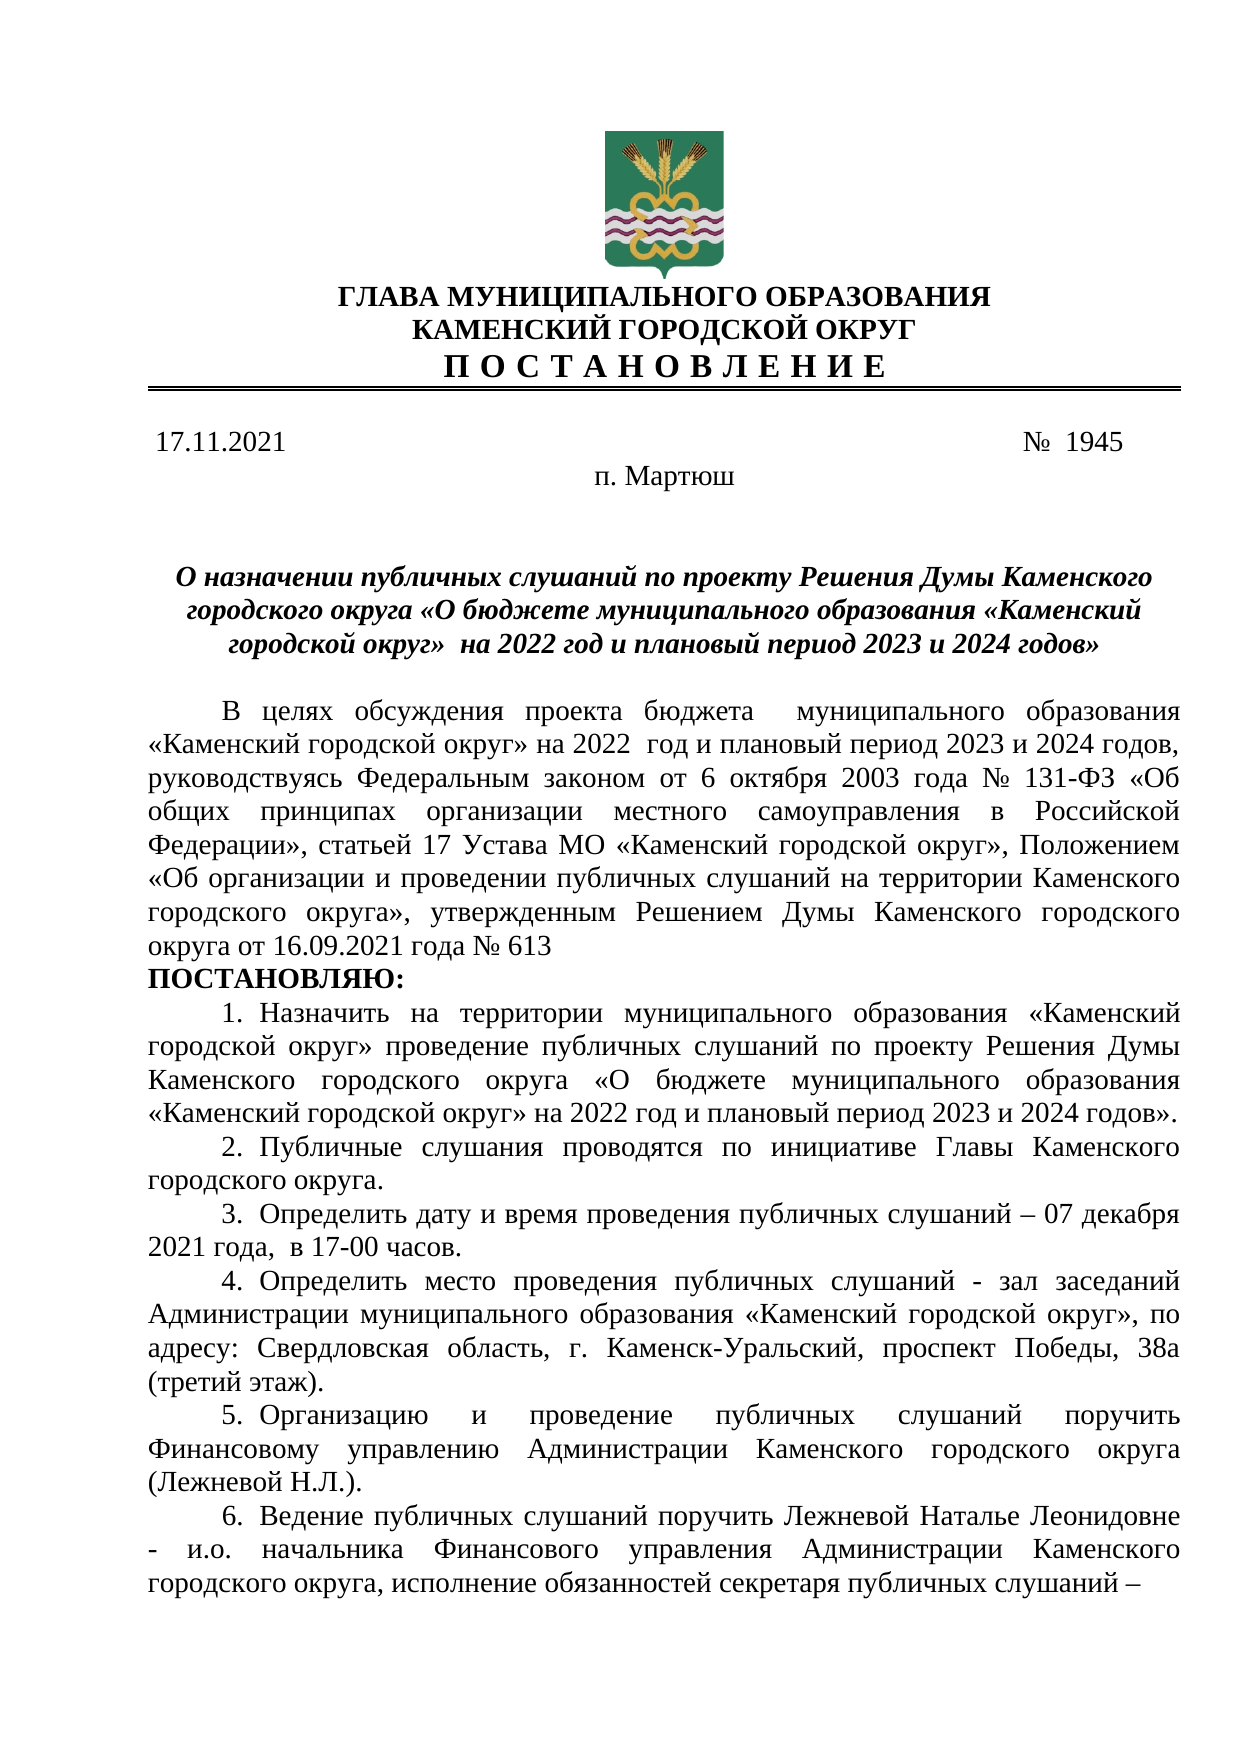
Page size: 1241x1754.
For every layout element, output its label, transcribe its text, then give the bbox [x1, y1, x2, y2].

text п. Мартюш [148, 458, 1181, 492]
text ПОСТАНОВЛЯЮ: [148, 961, 1181, 995]
text В целях обсуждения проекта бюджета муниципального образования «Каменский городской округ» на 2022 год и плановый период 2023 и 2024 годов, руководствуясь Федеральным законом от 6 октября 2003 года № 131-ФЗ «Об общих принципах организации местного самоуправления в Российской Федерации», статьей 17 Устава МО «Каменский городской округ», Положением «Об организации и проведении публичных слушаний на территории Каменского городского округа», утвержденным Решением Думы Каменского городского округа от 16.09.2021 года № 613 [148, 693, 1181, 961]
list Назначить на территории муниципального образования «Каменский городской округ» проведение публичных слушаний по проекту Решения Думы Каменского городского округа «О бюджете муниципального образования «Каменский городской округ» на 2022 год и плановый период 2023 и 2024 годов». [148, 995, 1181, 1129]
text О назначении публичных слушаний по проекту Решения Думы Каменского городского округа «О бюджете муниципального образования «Каменский городской округ» на 2022 год и плановый период 2023 и 2024 годов» [148, 559, 1181, 659]
picture [605, 131, 724, 279]
list Определить дату и время проведения публичных слушаний – 07 декабря 2021 года, в 17-00 часов. [148, 1196, 1181, 1263]
text ГЛАВА МУНИЦИПАЛЬНОГО ОБРАЗОВАНИЯ [148, 279, 1181, 312]
text КАМЕНСКИЙ ГОРОДСКОЙ ОКРУГ [148, 312, 1181, 346]
list Организацию и проведение публичных слушаний поручить Финансовому управлению Администрации Каменского городского округа (Лежневой Н.Л.). [148, 1397, 1181, 1498]
list Публичные слушания проводятся по инициативе Главы Каменского городского округа. [148, 1129, 1181, 1196]
subtitle 17.11.2021 № 1945 [148, 424, 1181, 458]
subtitle ПОСТАНОВЛЕНИЕ [148, 346, 1181, 386]
list Ведение публичных слушаний поручить Лежневой Наталье Леонидовне - и.о. начальника Финансового управления Администрации Каменского городского округа, исполнение обязанностей секретаря публичных слушаний – [148, 1498, 1181, 1598]
list Определить место проведения публичных слушаний - зал заседаний Администрации муниципального образования «Каменский городской округ», по адресу: Свердловская область, г. Каменск-Уральский, проспект Победы, 38а (третий этаж). [148, 1263, 1181, 1397]
